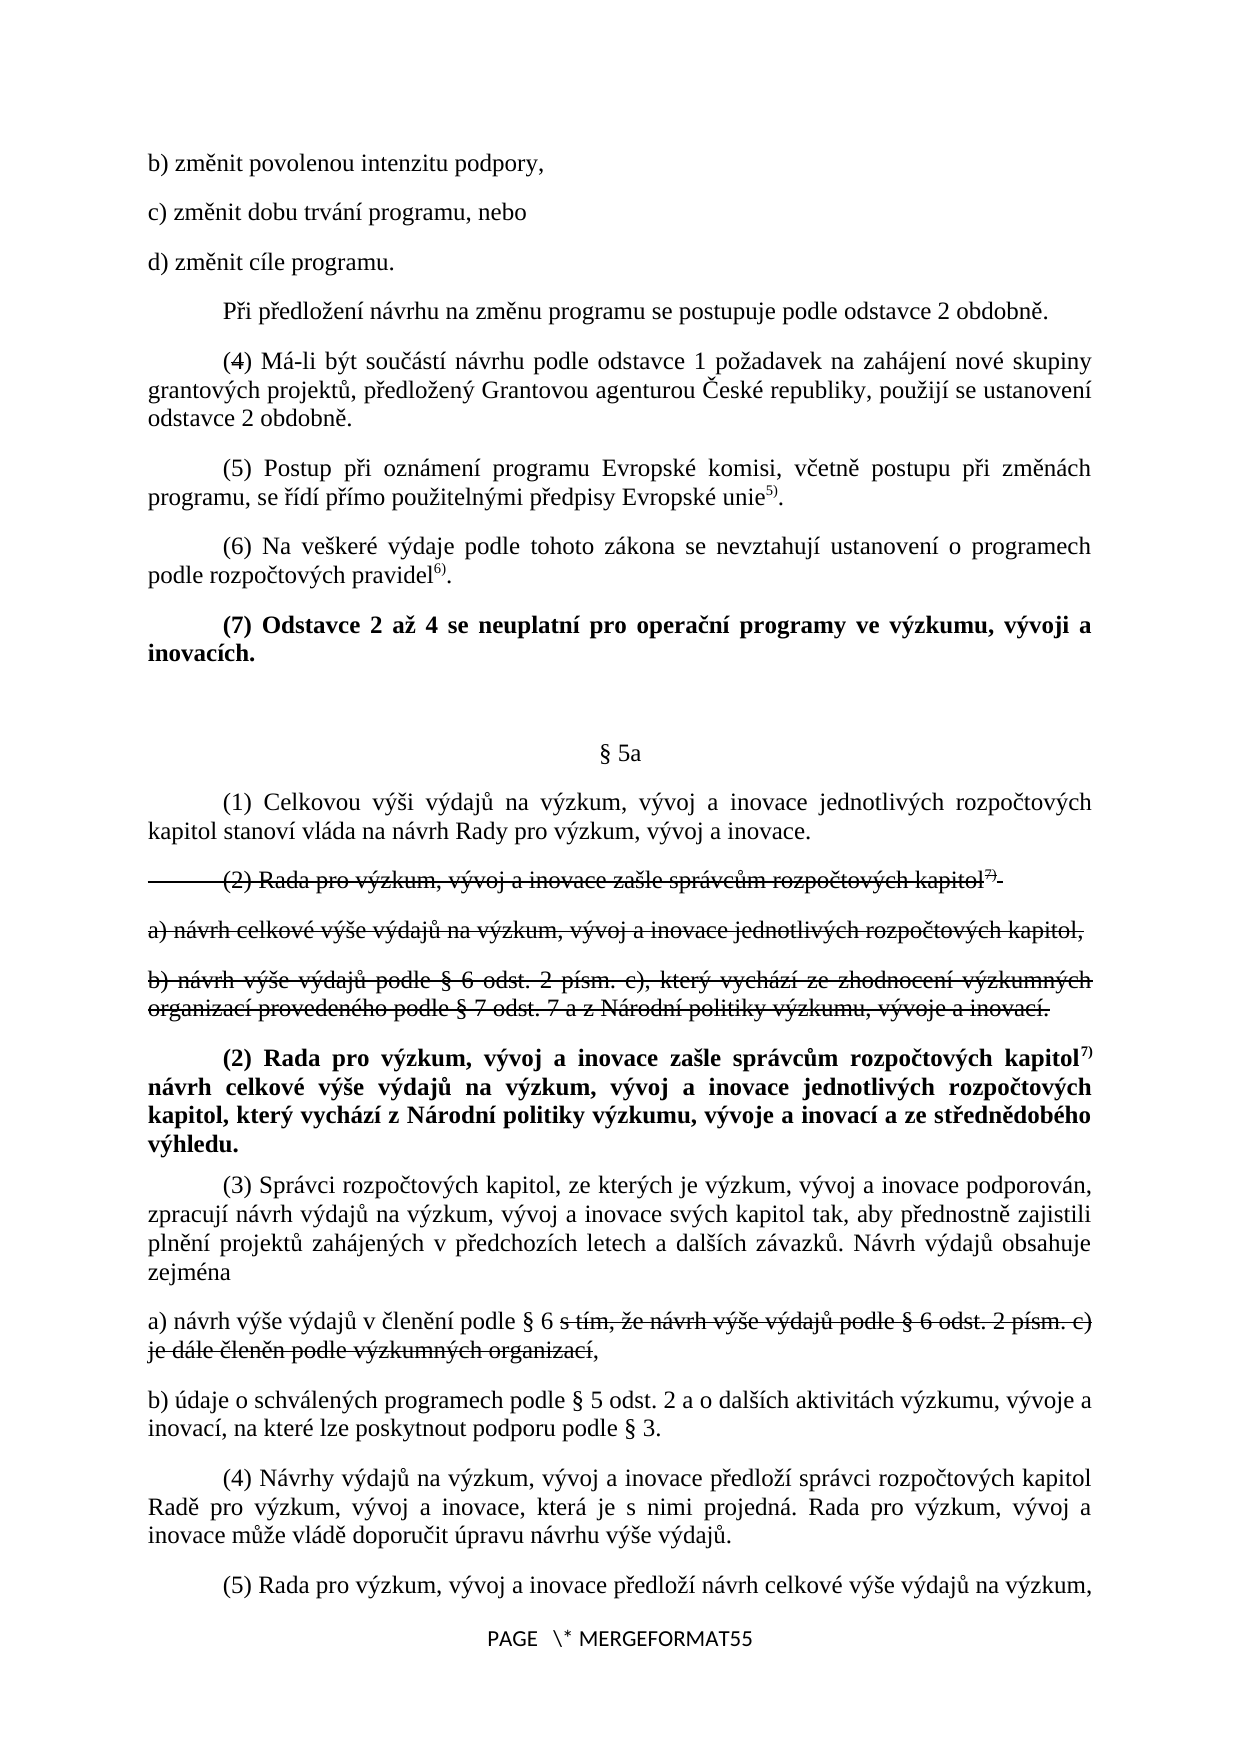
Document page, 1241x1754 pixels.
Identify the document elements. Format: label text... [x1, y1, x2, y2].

text c) změnit dobu trvání programu, nebo [148, 197, 1092, 226]
text (4) Návrhy výdajů na výzkum, vývoj a inovace předloží správci rozpočtových kapitol Radě pro výzkum, vývoj a inovace, která je s nimi projedná. Rada pro výzkum, vývoj a inovace může vládě doporučit úpravu návrhu výše výdajů. [148, 1463, 1092, 1549]
text (2) Rada pro výzkum, vývoj a inovace zašle správcům rozpočtových kapitol7) návrh celkové výše výdajů na výzkum, vývoj a inovace jednotlivých rozpočtových kapitol, který vychází z Národní politiky výzkumu, vývoje a inovací a ze střednědobého výhledu. [148, 1043, 1092, 1158]
text b) změnit povolenou intenzitu podpory, [148, 148, 1092, 176]
text d) změnit cíle programu. [148, 247, 1092, 276]
text b) návrh výše výdajů podle § 6 odst. 2 písm. c), který vychází ze zhodnocení výzkumných organizací provedeného podle § 7 odst. 7 a z Národní politiky výzkumu, vývoje a inovací. [148, 982, 1092, 1022]
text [148, 1570, 1092, 1599]
text a) návrh celkové výše výdajů na výzkum, vývoj a inovace jednotlivých rozpočtových kapitol, [148, 915, 1092, 944]
text Při předložení návrhu na změnu programu se postupuje podle odstavce 2 obdobně. [148, 296, 1092, 325]
text (3) Správci rozpočtových kapitol, ze kterých je výzkum, vývoj a inovace podporován, zpracují návrh výdajů na výzkum, vývoj a inovace svých kapitol tak, aby přednostně zajistili plnění projektů zahájených v předchozích letech a dalších závazků. Návrh výdajů obsahuje zejména [148, 1171, 1092, 1286]
text b) údaje o schválených programech podle § 5 odst. 2 a o dalších aktivitách výzkumu, vývoje a inovací, na které lze poskytnout podporu podle § 3. [148, 1385, 1092, 1442]
text (5) Postup při oznámení programu Evropské komisi, včetně postupu při změnách programu, se řídí přímo použitelnými předpisy Evropské unie5). [148, 453, 1092, 511]
text (6) Na veškeré výdaje podle tohoto zákona se nevztahují ustanovení o programech podle rozpočtových pravidel6). [148, 531, 1092, 589]
text § 5a [148, 738, 1092, 766]
text (2) Rada pro výzkum, vývoj a inovace zašle správcům rozpočtových kapitol7) [148, 866, 1092, 894]
text a) návrh výše výdajů v členění podle § 6 s tím, že návrh výše výdajů podle § 6 odst. 2 písm. c) je dále členěn podle výzkumných organizací, [148, 1306, 1092, 1364]
text b) návrh výše výdajů podle § 6 odst. 2 písm. c), který vychází ze zhodnocení výzkumných organizací provedeného podle § 7 odst. 7 a z Národní politiky výzkumu, vývoje a inovací. [148, 965, 1092, 980]
text (7) Odstavce 2 až 4 se neuplatní pro operační programy ve výzkumu, vývoji a inovacích. [148, 610, 1092, 667]
text (1) Celkovou výši výdajů na výzkum, vývoj a inovace jednotlivých rozpočtových kapitol stanoví vláda na návrh Rady pro výzkum, vývoj a inovace. [148, 787, 1092, 845]
text (4) Má-li být součástí návrhu podle odstavce 1 požadavek na zahájení nové skupiny grantových projektů, předložený Grantovou agenturou České republiky, použijí se ustanovení odstavce 2 obdobně. [148, 346, 1092, 432]
